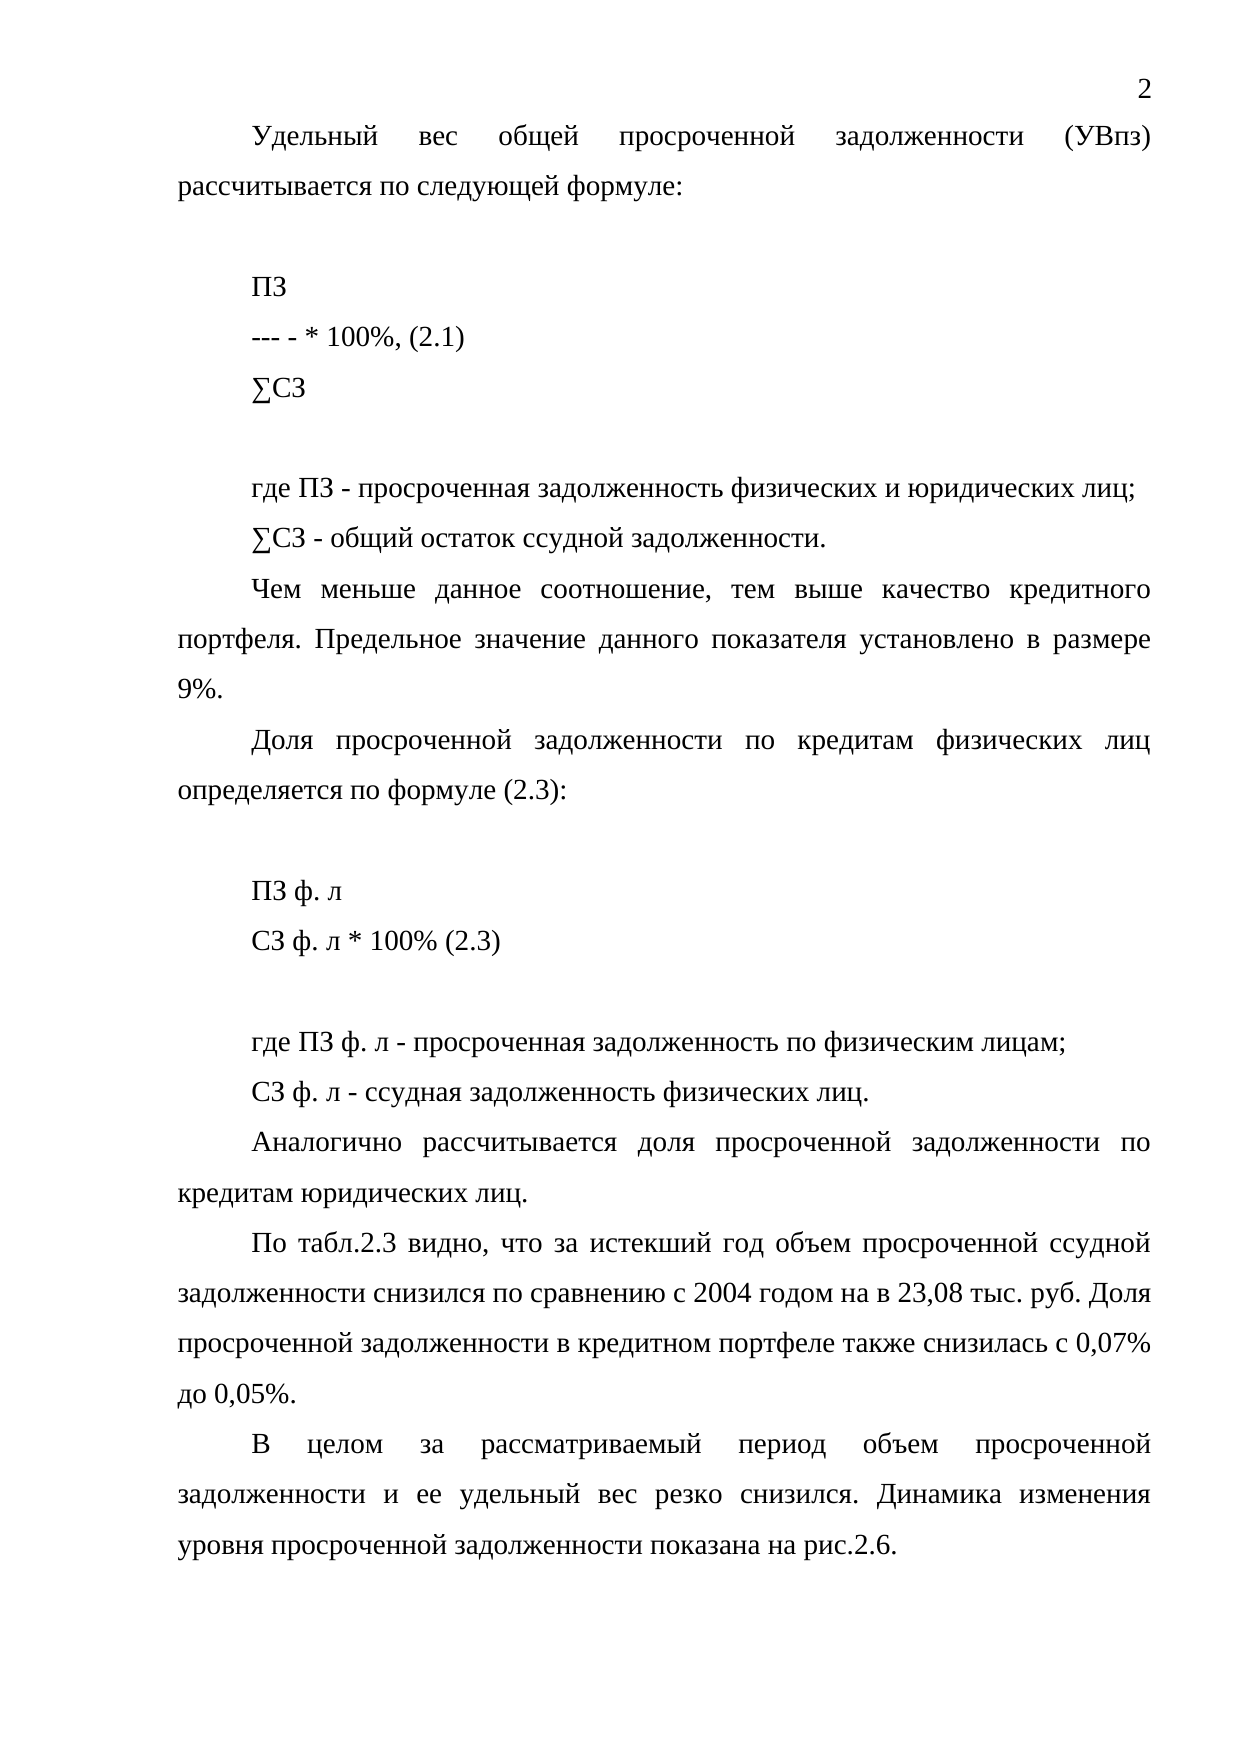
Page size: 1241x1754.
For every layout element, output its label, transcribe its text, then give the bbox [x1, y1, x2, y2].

text где ПЗ ф. л - просроченная задолженность по физическим лицам; [177, 1024, 1152, 1057]
text Удельный вес общей просроченной задолженности (УВпз) рассчитывается по следующей формуле: [177, 118, 1152, 202]
text ∑СЗ - общий остаток ссудной задолженности. [177, 521, 1152, 554]
text где ПЗ - просроченная задолженность физических и юридических лиц; [177, 470, 1152, 504]
text В целом за рассматриваемый период объем просроченной задолженности и ее удельный вес резко снизился. Динамика изменения уровня просроченной задолженности показана на рис.2.6. [177, 1426, 1152, 1560]
text Чем меньше данное соотношение, тем выше качество кредитного портфеля. Предельное значение данного показателя установлено в размере 9%. [177, 571, 1152, 705]
text ∑СЗ [177, 370, 1152, 403]
text СЗ ф. л * 100% (2.3) [177, 923, 1152, 957]
text --- - * 100%, (2.1) [177, 319, 1152, 353]
text СЗ ф. л - ссудная задолженность физических лиц. [177, 1074, 1152, 1108]
text По табл.2.3 видно, что за истекший год объем просроченной ссудной задолженности снизился по сравнению с 2004 годом на в 23,08 тыс. руб. Доля просроченной задолженности в кредитном портфеле также снизилась с 0,07% до 0,05%. [177, 1225, 1152, 1409]
text Доля просроченной задолженности по кредитам физических лиц определяется по формуле (2.3): [177, 722, 1152, 806]
text Аналогично рассчитывается доля просроченной задолженности по кредитам юридических лиц. [177, 1124, 1152, 1208]
text ПЗ ф. л [177, 873, 1152, 906]
text ПЗ [177, 269, 1152, 303]
